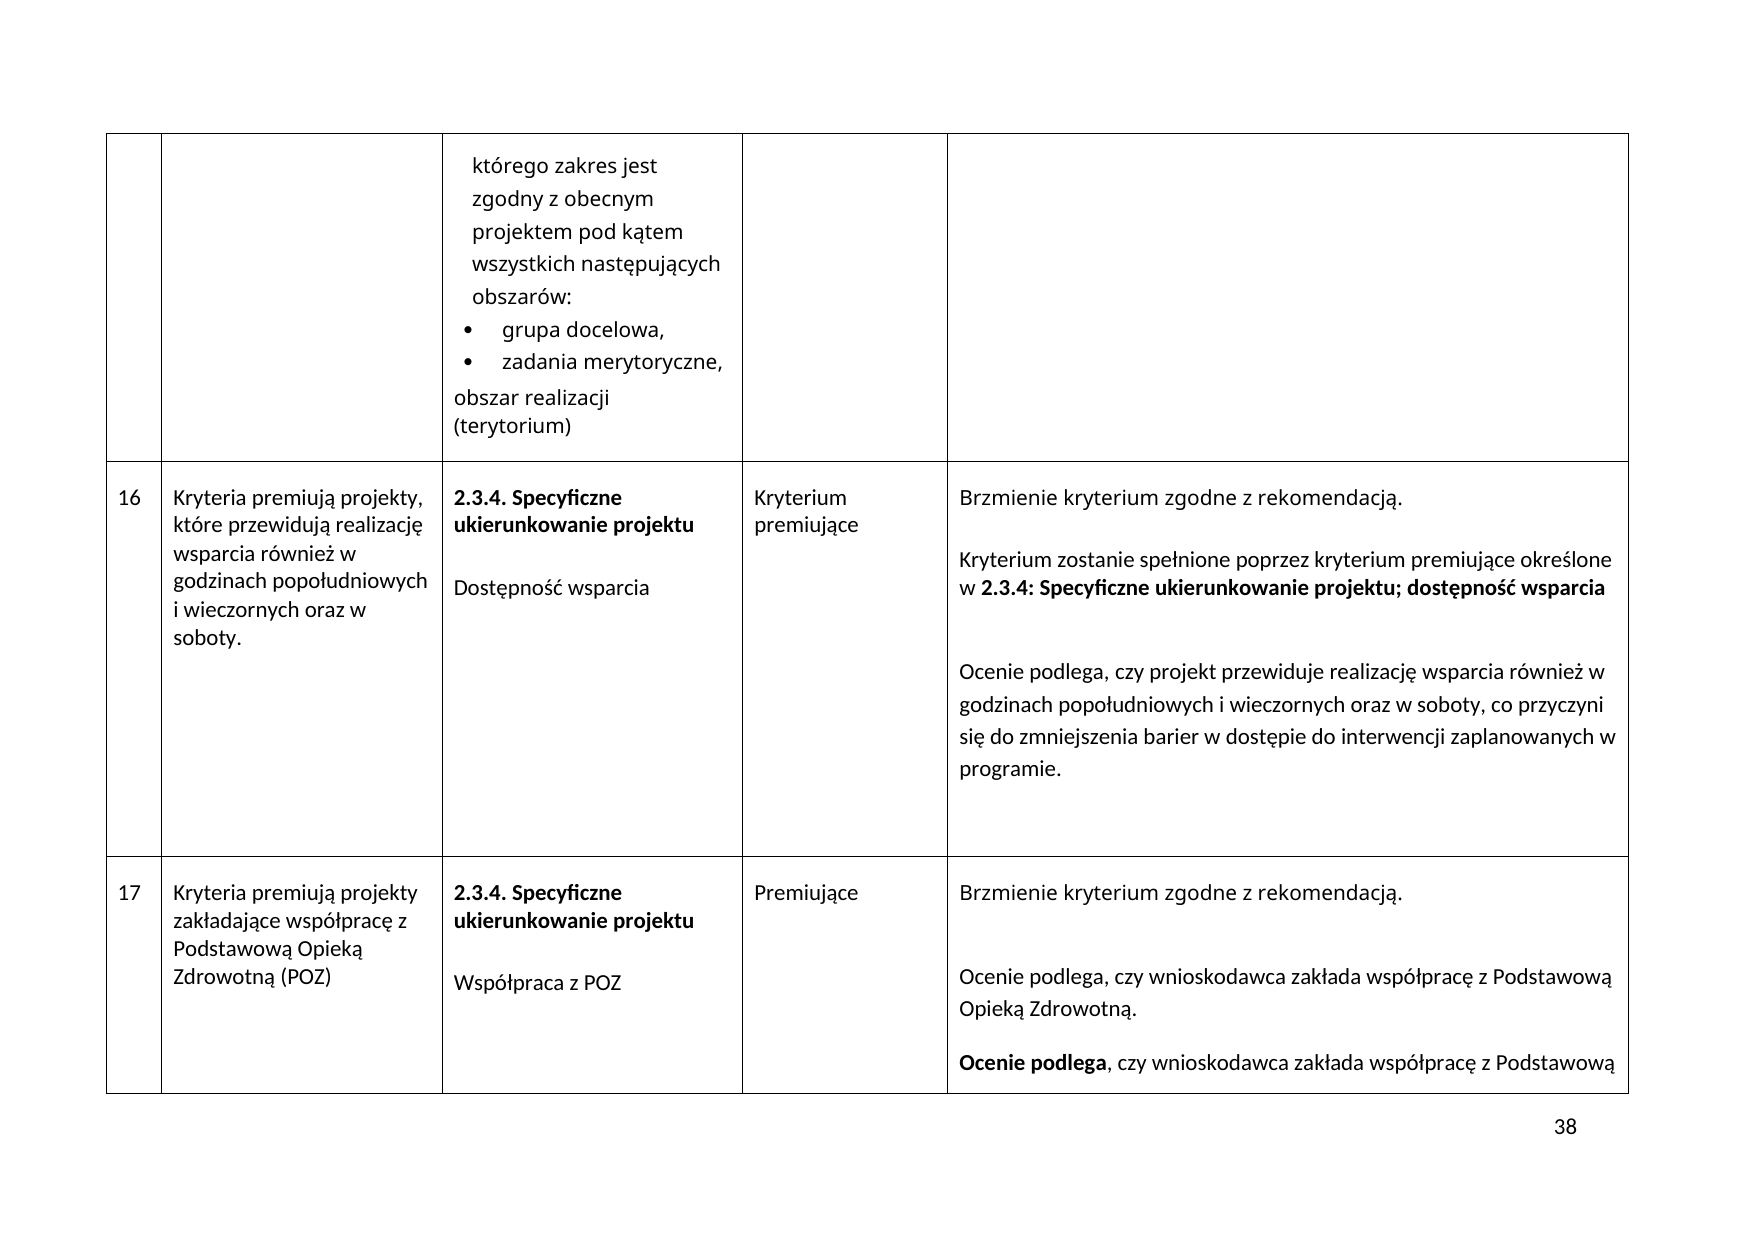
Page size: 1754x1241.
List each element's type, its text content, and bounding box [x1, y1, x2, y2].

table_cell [162, 134, 442, 461]
table_cell Premiujące [743, 857, 947, 1093]
table_cell Kryterium premiujące [743, 462, 947, 856]
table_cell 2.3.4. Specyficzne ukierunkowanie projektu Dostępność wsparcia [443, 462, 742, 856]
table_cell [162, 857, 442, 1093]
table_cell Brzmienie kryterium zgodne z rekomendacją. Kryterium zostanie spełnione poprzez kryterium premiujące określone w 2.3.4: Specyficzne ukierunkowanie projektu; dostępność wsparcia Ocenie podlega, czy projekt przewiduje realizację wsparcia również w godzinach popołudniowych i wieczornych oraz w soboty, co przyczyni się do zmniejszenia barier w dostępie do interwencji zaplanowanych w programie. [948, 462, 1628, 856]
table_cell 17 [107, 857, 161, 1093]
table_cell Kryteria premiują projekty, które przewidują realizację wsparcia również w godzinach popołudniowych i wieczornych oraz w soboty. [162, 462, 442, 856]
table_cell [948, 134, 1628, 461]
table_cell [443, 134, 742, 461]
table_cell 15 [107, 134, 161, 461]
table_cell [443, 857, 742, 1093]
table_cell 16 [107, 462, 161, 856]
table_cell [743, 134, 947, 461]
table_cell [948, 857, 1628, 1093]
